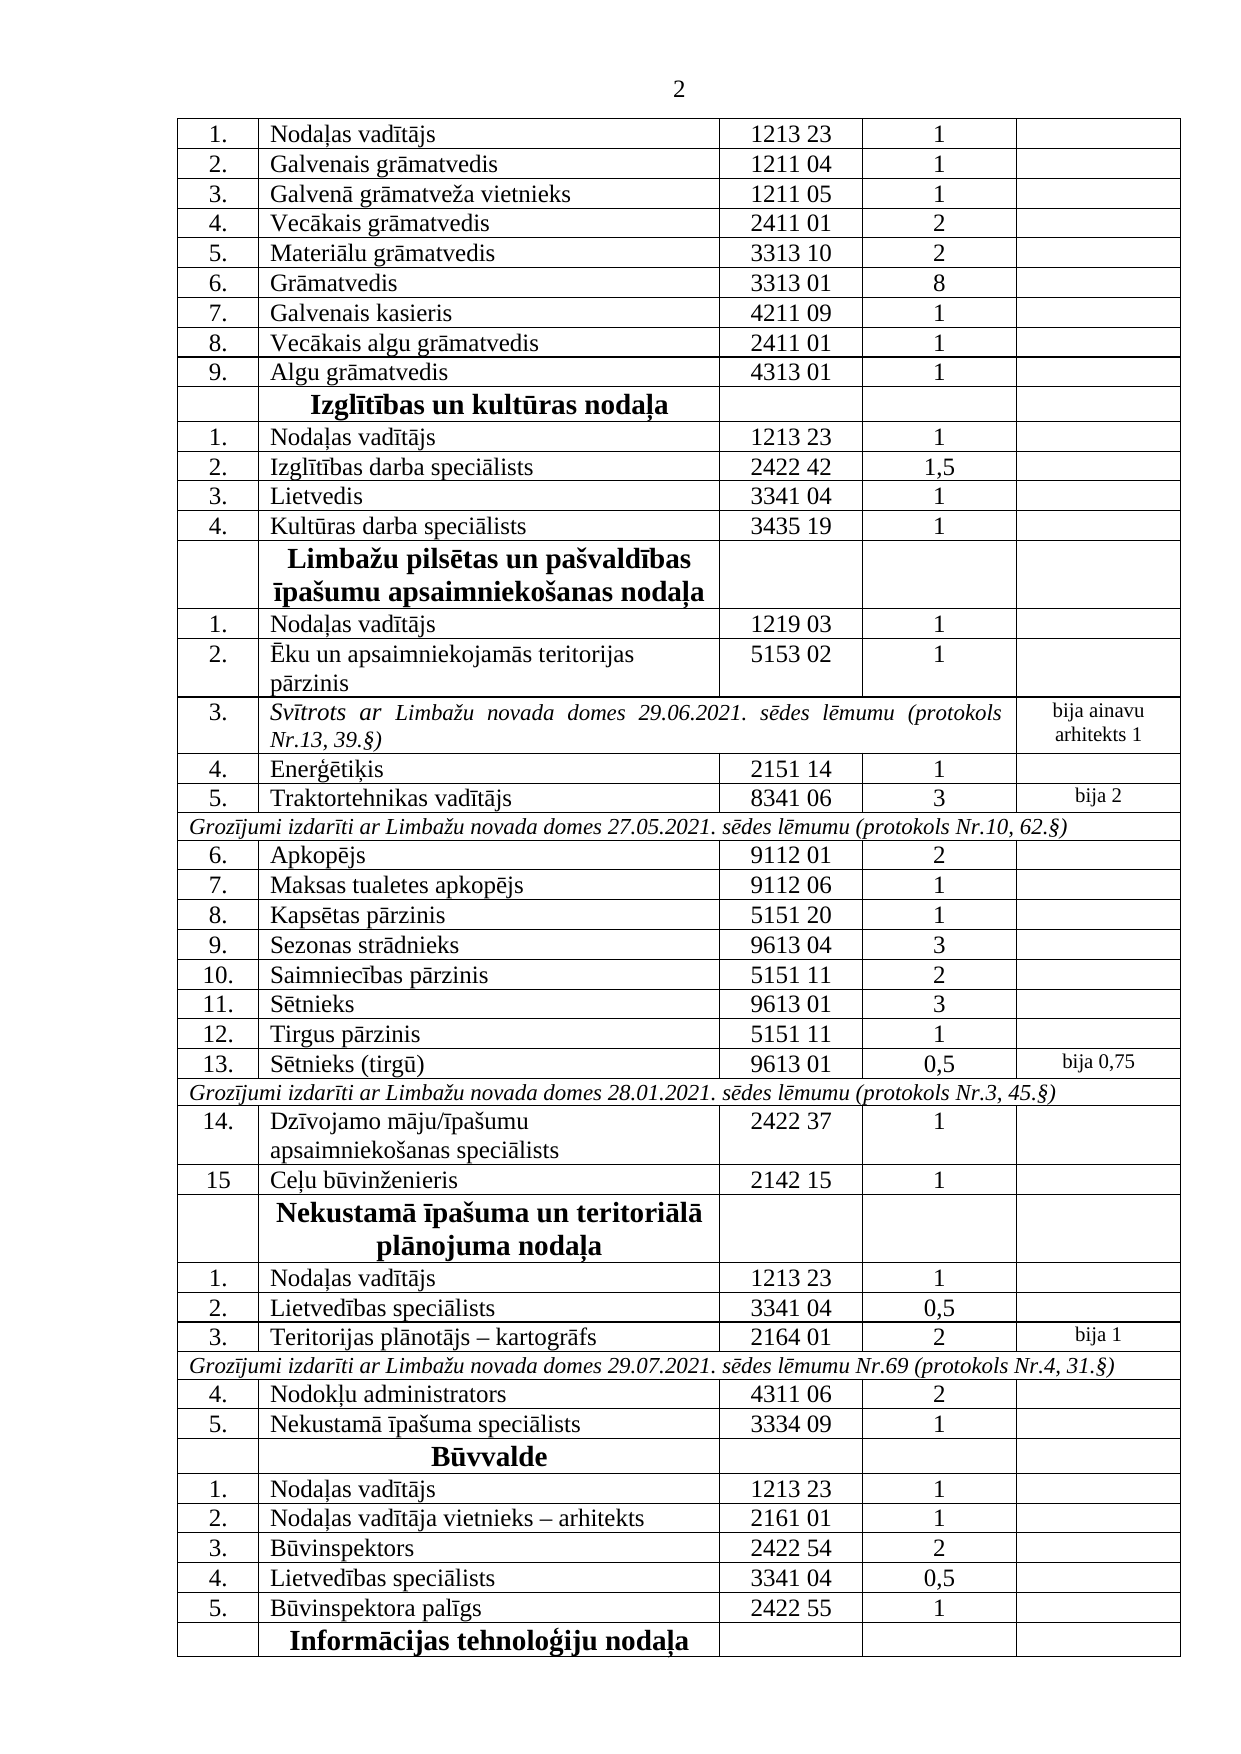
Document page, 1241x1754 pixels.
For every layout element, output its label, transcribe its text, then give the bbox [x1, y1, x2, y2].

table_cell 1 [863, 1165, 1016, 1194]
table_cell 15 [178, 1165, 258, 1194]
table_cell [1017, 209, 1180, 237]
table_cell Algu grāmatvedis [259, 358, 719, 386]
table_cell 5. [178, 1409, 258, 1438]
table_cell 1 [863, 328, 1016, 356]
table_cell 4311 06 [720, 1380, 862, 1408]
table_cell Kapsētas pārzinis [259, 900, 719, 929]
table_cell 5151 20 [720, 900, 862, 929]
table_cell 1. [178, 422, 258, 451]
table_cell [1017, 1533, 1180, 1562]
table_cell Nodaļas vadītājs [259, 609, 719, 638]
table_cell 4. [178, 1563, 258, 1592]
table_cell [1017, 841, 1180, 869]
table_cell [1017, 960, 1180, 988]
table_cell 8. [178, 900, 258, 929]
table_cell [720, 1195, 862, 1262]
table_cell 9112 06 [720, 870, 862, 899]
table_cell 2164 01 [720, 1323, 862, 1351]
table_cell [1017, 900, 1180, 929]
table_cell Būvinspektora palīgs [259, 1593, 719, 1622]
table_cell 1 [863, 1474, 1016, 1502]
table_cell [863, 1195, 1016, 1262]
table_cell 5. [178, 238, 258, 267]
table_cell [1017, 238, 1180, 267]
table_cell 3. [178, 1533, 258, 1562]
table_cell [1017, 990, 1180, 1018]
table_cell Grozījumi izdarīti ar Limbažu novada domes 27.05.2021. sēdes lēmumu (protokols Nr.10, 62.§) [178, 813, 1180, 839]
table_cell 2422 55 [720, 1593, 862, 1622]
table_cell Nodaļas vadītājs [259, 119, 719, 148]
table_cell 1 [863, 511, 1016, 540]
table_cell 8. [178, 328, 258, 356]
table_cell [720, 541, 862, 608]
table_cell [1017, 422, 1180, 451]
table_cell 1 [863, 1593, 1016, 1622]
table_cell 2 [863, 1533, 1016, 1562]
table_cell [1017, 387, 1180, 421]
table_cell 1 [863, 119, 1016, 148]
table_cell Lietvedības speciālists [259, 1293, 719, 1321]
table_cell 1211 04 [720, 149, 862, 178]
table_cell [863, 1439, 1016, 1473]
table_cell 3313 10 [720, 238, 862, 267]
table_cell 2. [178, 1504, 258, 1532]
table_cell Galvenā grāmatveža vietnieks [259, 179, 719, 207]
table_cell Galvenais grāmatvedis [259, 149, 719, 178]
table_cell Teritorijas plānotājs – kartogrāfs [259, 1323, 719, 1351]
table_cell 2 [863, 238, 1016, 267]
table_cell 10. [178, 960, 258, 988]
table_cell [178, 1439, 258, 1473]
table_cell [1017, 1409, 1180, 1438]
table_cell Dzīvojamo māju/īpašumu apsaimniekošanas speciālists [259, 1106, 719, 1164]
table_cell Maksas tualetes apkopējs [259, 870, 719, 899]
table_cell 1213 23 [720, 1263, 862, 1292]
table_cell 1 [863, 900, 1016, 929]
table_cell [1017, 1563, 1180, 1592]
table_cell bija ainavu arhitekts 1 [1017, 698, 1180, 753]
table_cell [863, 541, 1016, 608]
table_cell Materiālu grāmatvedis [259, 238, 719, 267]
table_cell Nodaļas vadītāja vietnieks – arhitekts [259, 1504, 719, 1532]
table_cell [1017, 1504, 1180, 1532]
table_cell Izglītības darba speciālists [259, 452, 719, 480]
table_cell 2 [863, 960, 1016, 988]
table_cell [1017, 511, 1180, 540]
table_cell [863, 387, 1016, 421]
table_cell 4. [178, 511, 258, 540]
table_cell 2151 14 [720, 754, 862, 782]
table_cell Nodaļas vadītājs [259, 1263, 719, 1292]
table_cell 1213 23 [720, 422, 862, 451]
table_cell [720, 1439, 862, 1473]
table_cell 2411 01 [720, 209, 862, 237]
table_cell Nekustamā īpašuma un teritoriālā plānojuma nodaļa [259, 1195, 719, 1262]
table_cell Nodaļas vadītājs [259, 422, 719, 451]
table_cell 9613 01 [720, 1049, 862, 1078]
table_cell 5. [178, 1593, 258, 1622]
table_cell 1 [863, 870, 1016, 899]
table_cell 3. [178, 179, 258, 207]
table_cell Saimniecības pārzinis [259, 960, 719, 988]
table_cell 1. [178, 1474, 258, 1502]
table_cell 3 [863, 930, 1016, 959]
table_cell 6. [178, 268, 258, 297]
table_cell Nodokļu administrators [259, 1380, 719, 1408]
table_cell [1017, 119, 1180, 148]
table_cell 1211 05 [720, 179, 862, 207]
table_cell 3334 09 [720, 1409, 862, 1438]
table_cell 2142 15 [720, 1165, 862, 1194]
table_cell [1017, 1293, 1180, 1321]
table_cell Vecākais grāmatvedis [259, 209, 719, 237]
table_cell 4211 09 [720, 298, 862, 327]
table_cell [1017, 298, 1180, 327]
table_cell [1017, 1195, 1180, 1262]
table_cell 13. [178, 1049, 258, 1078]
table_cell 4. [178, 754, 258, 782]
table_cell 1. [178, 609, 258, 638]
table_cell [1017, 1019, 1180, 1048]
table_cell [1017, 541, 1180, 608]
table_cell 3. [178, 698, 258, 753]
table_cell 3. [178, 481, 258, 510]
table_cell [1017, 1623, 1180, 1656]
table_cell [1017, 1439, 1180, 1473]
table_cell Grāmatvedis [259, 268, 719, 297]
table_cell [863, 1623, 1016, 1656]
table_cell 2 [863, 1380, 1016, 1408]
table_cell 2161 01 [720, 1504, 862, 1532]
table_cell 7. [178, 298, 258, 327]
table_cell [178, 1195, 258, 1262]
table_cell Lietvedības speciālists [259, 1563, 719, 1592]
table_cell Ēku un apsaimniekojamās teritorijas pārzinis [259, 639, 719, 696]
table_cell 1 [863, 298, 1016, 327]
table_cell [1017, 609, 1180, 638]
table_cell 4. [178, 1380, 258, 1408]
table_cell 1 [863, 1263, 1016, 1292]
table_cell 9613 01 [720, 990, 862, 1018]
table_cell [1017, 481, 1180, 510]
table_cell 1 [863, 422, 1016, 451]
table_cell Apkopējs [259, 841, 719, 869]
table_cell [1017, 149, 1180, 178]
table_cell Vecākais algu grāmatvedis [259, 328, 719, 356]
table_cell Sezonas strādnieks [259, 930, 719, 959]
table_cell 5153 02 [720, 639, 862, 696]
table_cell Ceļu būvinženieris [259, 1165, 719, 1194]
table_cell 1 [863, 609, 1016, 638]
table_cell 1 [863, 1019, 1016, 1048]
table_cell 3313 01 [720, 268, 862, 297]
table_cell [178, 1623, 258, 1656]
table_cell 1 [863, 1504, 1016, 1532]
table_cell 2411 01 [720, 328, 862, 356]
table_cell 9112 01 [720, 841, 862, 869]
table_cell 1 [863, 1106, 1016, 1164]
table_cell Nekustamā īpašuma speciālists [259, 1409, 719, 1438]
table_cell [720, 1623, 862, 1656]
table_cell Būvvalde [259, 1439, 719, 1473]
table_cell 3. [178, 1323, 258, 1351]
table_cell 1213 23 [720, 119, 862, 148]
table_cell [1017, 328, 1180, 356]
table_cell Būvinspektors [259, 1533, 719, 1562]
table_cell 1 [863, 481, 1016, 510]
table_cell Enerģētiķis [259, 754, 719, 782]
table_cell 1219 03 [720, 609, 862, 638]
table_cell [1017, 930, 1180, 959]
table_cell 5151 11 [720, 960, 862, 988]
table_cell Grozījumi izdarīti ar Limbažu novada domes 28.01.2021. sēdes lēmumu (protokols Nr.3, 45.§) [178, 1079, 1180, 1105]
table_cell 2 [863, 209, 1016, 237]
table_cell 2. [178, 452, 258, 480]
table_cell Sētnieks (tirgū) [259, 1049, 719, 1078]
table_cell 0,5 [863, 1563, 1016, 1592]
table_cell 9. [178, 930, 258, 959]
table_cell [1017, 754, 1180, 782]
table_cell 1. [178, 1263, 258, 1292]
table_cell 0,5 [863, 1293, 1016, 1321]
table_cell 2 [863, 841, 1016, 869]
table_cell [178, 541, 258, 608]
table_cell 9. [178, 358, 258, 386]
table_cell Limbažu pilsētas un pašvaldības īpašumu apsaimniekošanas nodaļa [259, 541, 719, 608]
table_cell Kultūras darba speciālists [259, 511, 719, 540]
table_cell [1017, 1165, 1180, 1194]
table_cell 1 [863, 639, 1016, 696]
table_cell bija 1 [1017, 1323, 1180, 1351]
table_cell 12. [178, 1019, 258, 1048]
table_cell [1017, 179, 1180, 207]
table_cell 0,5 [863, 1049, 1016, 1078]
table_cell 1 [863, 149, 1016, 178]
table_cell Informācijas tehnoloģiju nodaļa [259, 1623, 719, 1656]
table_cell 8341 06 [720, 784, 862, 812]
table_cell 3341 04 [720, 1563, 862, 1592]
table_cell Galvenais kasieris [259, 298, 719, 327]
table_cell [720, 387, 862, 421]
table_cell 14. [178, 1106, 258, 1164]
table_cell 1 [863, 1409, 1016, 1438]
table_cell [178, 387, 258, 421]
table_cell Svītrots ar Limbažu novada domes 29.06.2021. sēdes lēmumu (protokols Nr.13, 39.§) [259, 698, 1016, 753]
table_cell 5151 11 [720, 1019, 862, 1048]
table_cell 1. [178, 119, 258, 148]
table_cell 5. [178, 784, 258, 812]
table_cell [1017, 1380, 1180, 1408]
table_cell [1017, 268, 1180, 297]
table_cell 3 [863, 784, 1016, 812]
table_cell Tirgus pārzinis [259, 1019, 719, 1048]
table_cell 2. [178, 1293, 258, 1321]
table_cell 2 [863, 1323, 1016, 1351]
table_cell Izglītības un kultūras nodaļa [259, 387, 719, 421]
table_cell 7. [178, 870, 258, 899]
table_cell [1017, 1106, 1180, 1164]
table_cell 4313 01 [720, 358, 862, 386]
table_cell Nodaļas vadītājs [259, 1474, 719, 1502]
table_cell [1017, 639, 1180, 696]
table_cell 1 [863, 358, 1016, 386]
table_cell [1017, 870, 1180, 899]
table_cell [1017, 1263, 1180, 1292]
table_cell 3341 04 [720, 1293, 862, 1321]
table_cell Traktortehnikas vadītājs [259, 784, 719, 812]
table_cell bija 2 [1017, 784, 1180, 812]
table_cell 1 [863, 754, 1016, 782]
table_cell Grozījumi izdarīti ar Limbažu novada domes 29.07.2021. sēdes lēmumu Nr.69 (protokols Nr.4, 31.§) [178, 1352, 1180, 1378]
table_cell bija 0,75 [1017, 1049, 1180, 1078]
table_cell 2422 54 [720, 1533, 862, 1562]
table_cell [1017, 1593, 1180, 1622]
table_cell 2. [178, 639, 258, 696]
table_cell 2422 37 [720, 1106, 862, 1164]
table_cell [1017, 358, 1180, 386]
table_cell 6. [178, 841, 258, 869]
table_cell [1017, 1474, 1180, 1502]
table_cell 11. [178, 990, 258, 1018]
table_cell 2422 42 [720, 452, 862, 480]
table_cell 1,5 [863, 452, 1016, 480]
table_cell 8 [863, 268, 1016, 297]
table_cell 4. [178, 209, 258, 237]
table_cell 3435 19 [720, 511, 862, 540]
table_cell 3341 04 [720, 481, 862, 510]
table_cell 3 [863, 990, 1016, 1018]
table_cell 9613 04 [720, 930, 862, 959]
table_cell Sētnieks [259, 990, 719, 1018]
table_cell [1017, 452, 1180, 480]
table_cell Lietvedis [259, 481, 719, 510]
table_cell 1 [863, 179, 1016, 207]
table_cell 1213 23 [720, 1474, 862, 1502]
table_cell 2. [178, 149, 258, 178]
